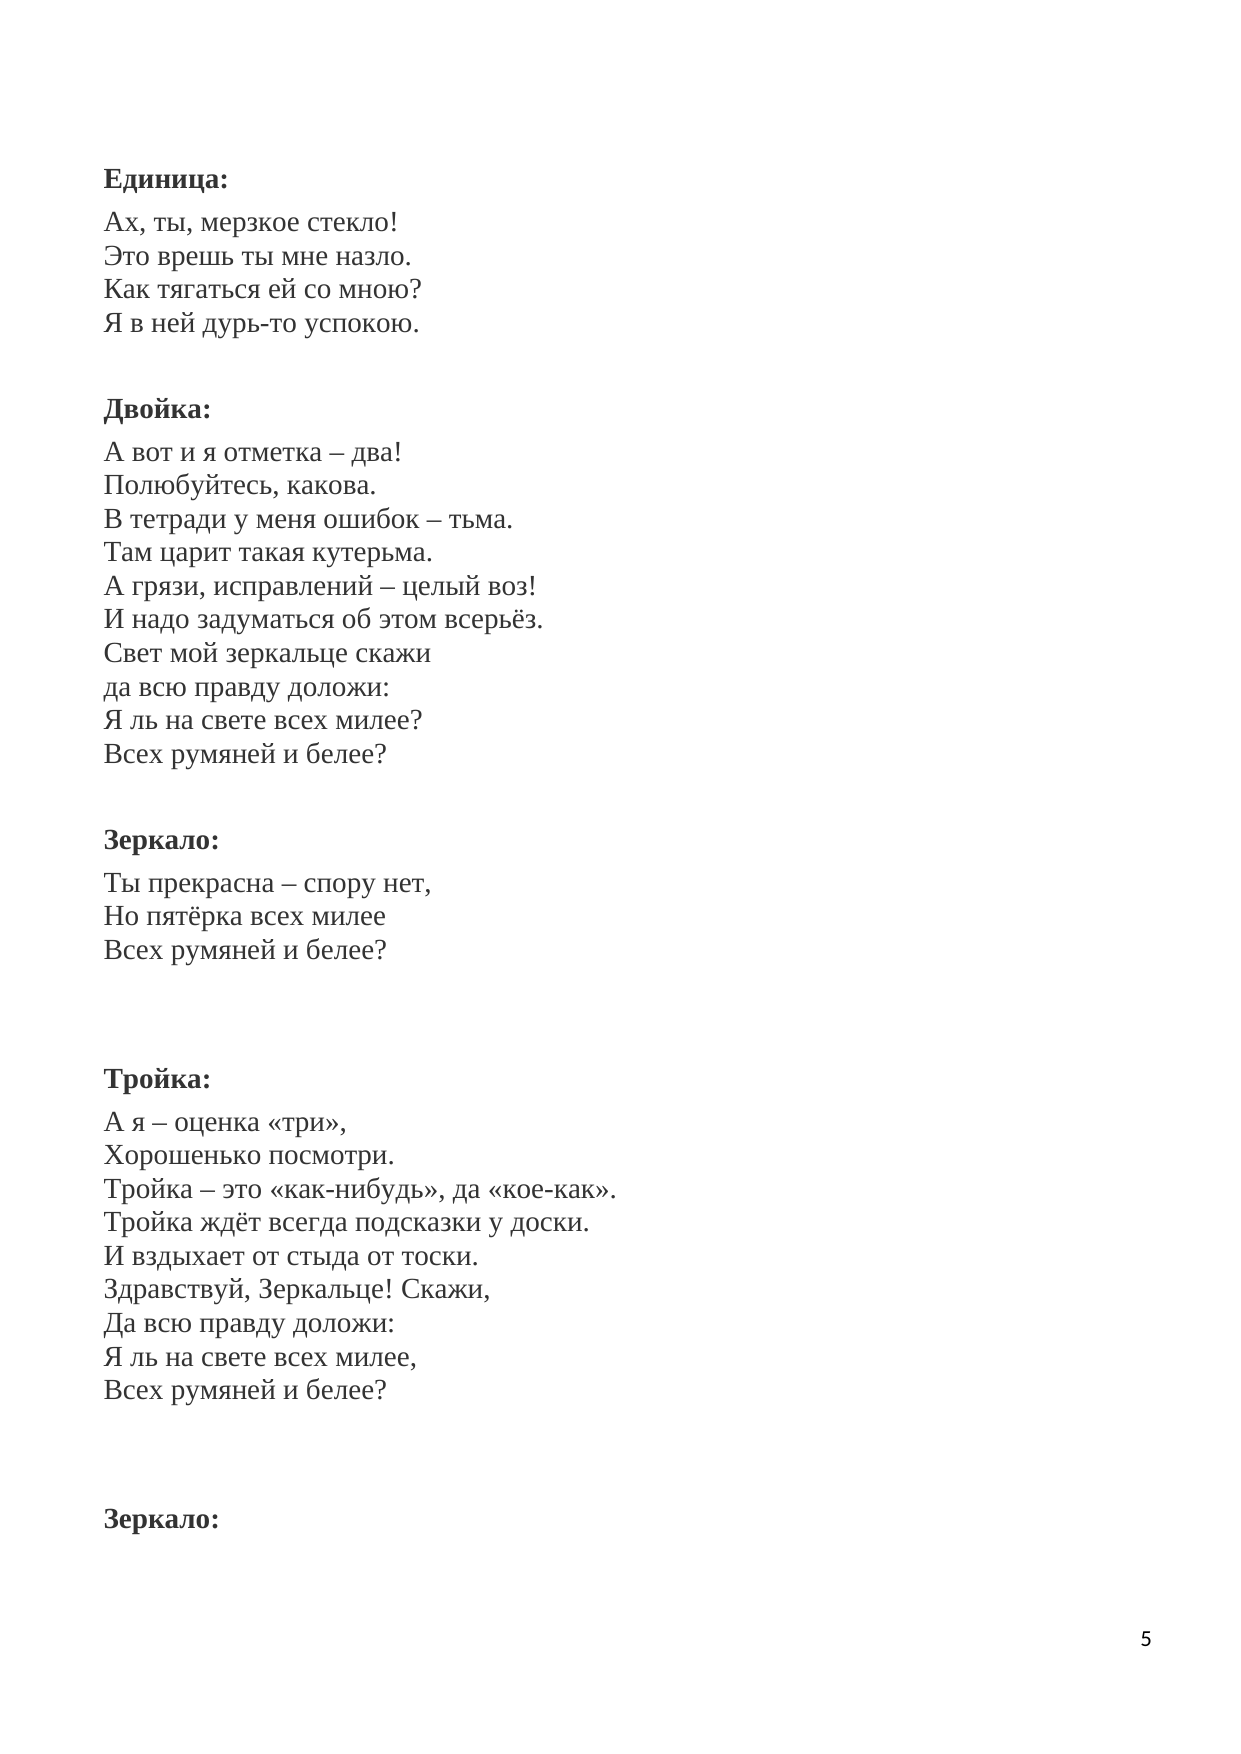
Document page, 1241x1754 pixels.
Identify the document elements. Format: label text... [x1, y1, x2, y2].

text А вот и я отметка – два! Полюбуйтесь, какова. В тетради у меня ошибок – тьма. Там царит такая кутерьма. А грязи, исправлений – целый воз! И надо задуматься об этом всерьёз. Свет мой зеркальце скажи да всю правду доложи: Я ль на свете всех милее? Всех румяней и белее? [103, 434, 1152, 769]
text Ты прекрасна – спору нет, Но пятёрка всех милее Всех румяней и белее? [103, 865, 1152, 965]
text Зеркало: [103, 1501, 1152, 1535]
text Ах, ты, мерзкое стекло! Это врешь ты мне назло. Как тягаться ей со мною? Я в ней дурь-то успокою. [103, 204, 1152, 338]
text А я – оценка «три», Хорошенько посмотри. Тройка – это «как-нибудь», да «кое-как». Тройка ждёт всегда подсказки у доски. И вздыхает от стыда от тоски. Здравствуй, Зеркальце! Скажи, Да всю правду доложи: Я ль на свете всех милее, Всех румяней и белее? [103, 1104, 1152, 1406]
text Единица: [103, 161, 1152, 195]
text Тройка: [103, 1061, 1152, 1094]
text Двойка: [103, 391, 1152, 424]
text Зеркало: [103, 822, 1152, 855]
